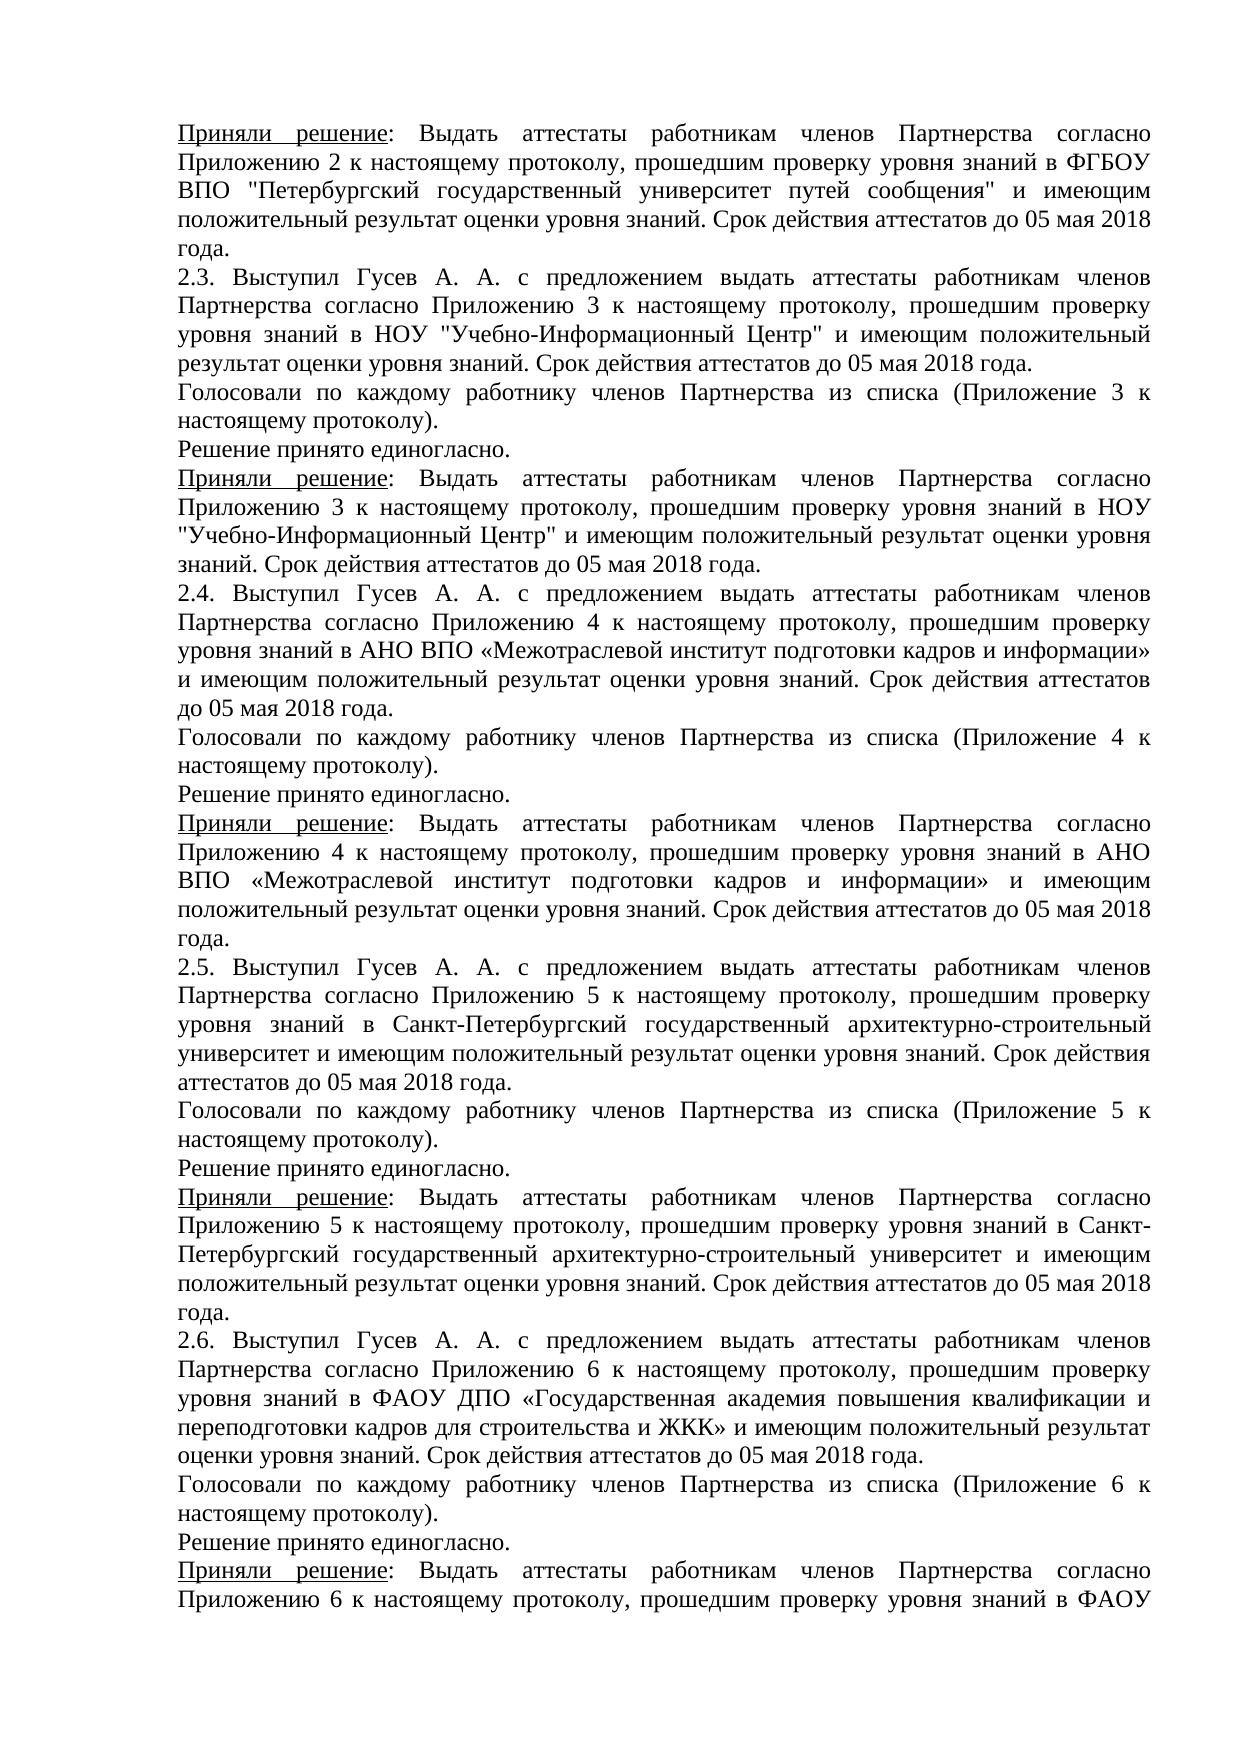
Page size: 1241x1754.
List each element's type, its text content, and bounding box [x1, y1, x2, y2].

text Решение принято единогласно. [177, 779, 1152, 808]
text Приняли решение: Выдать аттестаты работникам членов Партнерства согласно Приложению 4 к настоящему протоколу, прошедшим проверку уровня знаний в АНО ВПО «Межотраслевой институт подготовки кадров и информации» и имеющим положительный результат оценки уровня знаний. Срок действия аттестатов до 05 мая 2018 года. [177, 808, 1152, 952]
text Решение принято единогласно. [177, 1527, 1152, 1556]
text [177, 1556, 1152, 1613]
text Голосовали по каждому работнику членов Партнерства из списка (Приложение 5 к настоящему протоколу). [177, 1096, 1152, 1153]
text 2.3. Выступил Гусев А. А. с предложением выдать аттестаты работникам членов Партнерства согласно Приложению 3 к настоящему протоколу, прошедшим проверку уровня знаний в НОУ "Учебно-Информационный Центр" и имеющим положительный результат оценки уровня знаний. Срок действия аттестатов до 05 мая 2018 года. [177, 262, 1152, 377]
text Приняли решение: Выдать аттестаты работникам членов Партнерства согласно Приложению 5 к настоящему протоколу, прошедшим проверку уровня знаний в Санкт-Петербургский государственный архитектурно-строительный университет и имеющим положительный результат оценки уровня знаний. Срок действия аттестатов до 05 мая 2018 года. [177, 1182, 1152, 1326]
text Приняли решение: Выдать аттестаты работникам членов Партнерства согласно Приложению 2 к настоящему протоколу, прошедшим проверку уровня знаний в ФГБОУ ВПО "Петербургский государственный университет путей сообщения" и имеющим положительный результат оценки уровня знаний. Срок действия аттестатов до 05 мая 2018 года. [177, 118, 1152, 262]
text Голосовали по каждому работнику членов Партнерства из списка (Приложение 3 к настоящему протоколу). [177, 377, 1152, 434]
text Приняли решение: Выдать аттестаты работникам членов Партнерства согласно Приложению 3 к настоящему протоколу, прошедшим проверку уровня знаний в НОУ "Учебно-Информационный Центр" и имеющим положительный результат оценки уровня знаний. Срок действия аттестатов до 05 мая 2018 года. [177, 463, 1152, 578]
text 2.5. Выступил Гусев А. А. с предложением выдать аттестаты работникам членов Партнерства согласно Приложению 5 к настоящему протоколу, прошедшим проверку уровня знаний в Санкт-Петербургский государственный архитектурно-строительный университет и имеющим положительный результат оценки уровня знаний. Срок действия аттестатов до 05 мая 2018 года. [177, 952, 1152, 1096]
text Решение принято единогласно. [177, 1153, 1152, 1182]
text Голосовали по каждому работнику членов Партнерства из списка (Приложение 4 к настоящему протоколу). [177, 722, 1152, 779]
text 2.6. Выступил Гусев А. А. с предложением выдать аттестаты работникам членов Партнерства согласно Приложению 6 к настоящему протоколу, прошедшим проверку уровня знаний в ФАОУ ДПО «Государственная академия повышения квалификации и переподготовки кадров для строительства и ЖКК» и имеющим положительный результат оценки уровня знаний. Срок действия аттестатов до 05 мая 2018 года. [177, 1326, 1152, 1469]
text Голосовали по каждому работнику членов Партнерства из списка (Приложение 6 к настоящему протоколу). [177, 1469, 1152, 1527]
text Решение принято единогласно. [177, 434, 1152, 463]
text 2.4. Выступил Гусев А. А. с предложением выдать аттестаты работникам членов Партнерства согласно Приложению 4 к настоящему протоколу, прошедшим проверку уровня знаний в АНО ВПО «Межотраслевой институт подготовки кадров и информации» и имеющим положительный результат оценки уровня знаний. Срок действия аттестатов до 05 мая 2018 года. [177, 578, 1152, 722]
